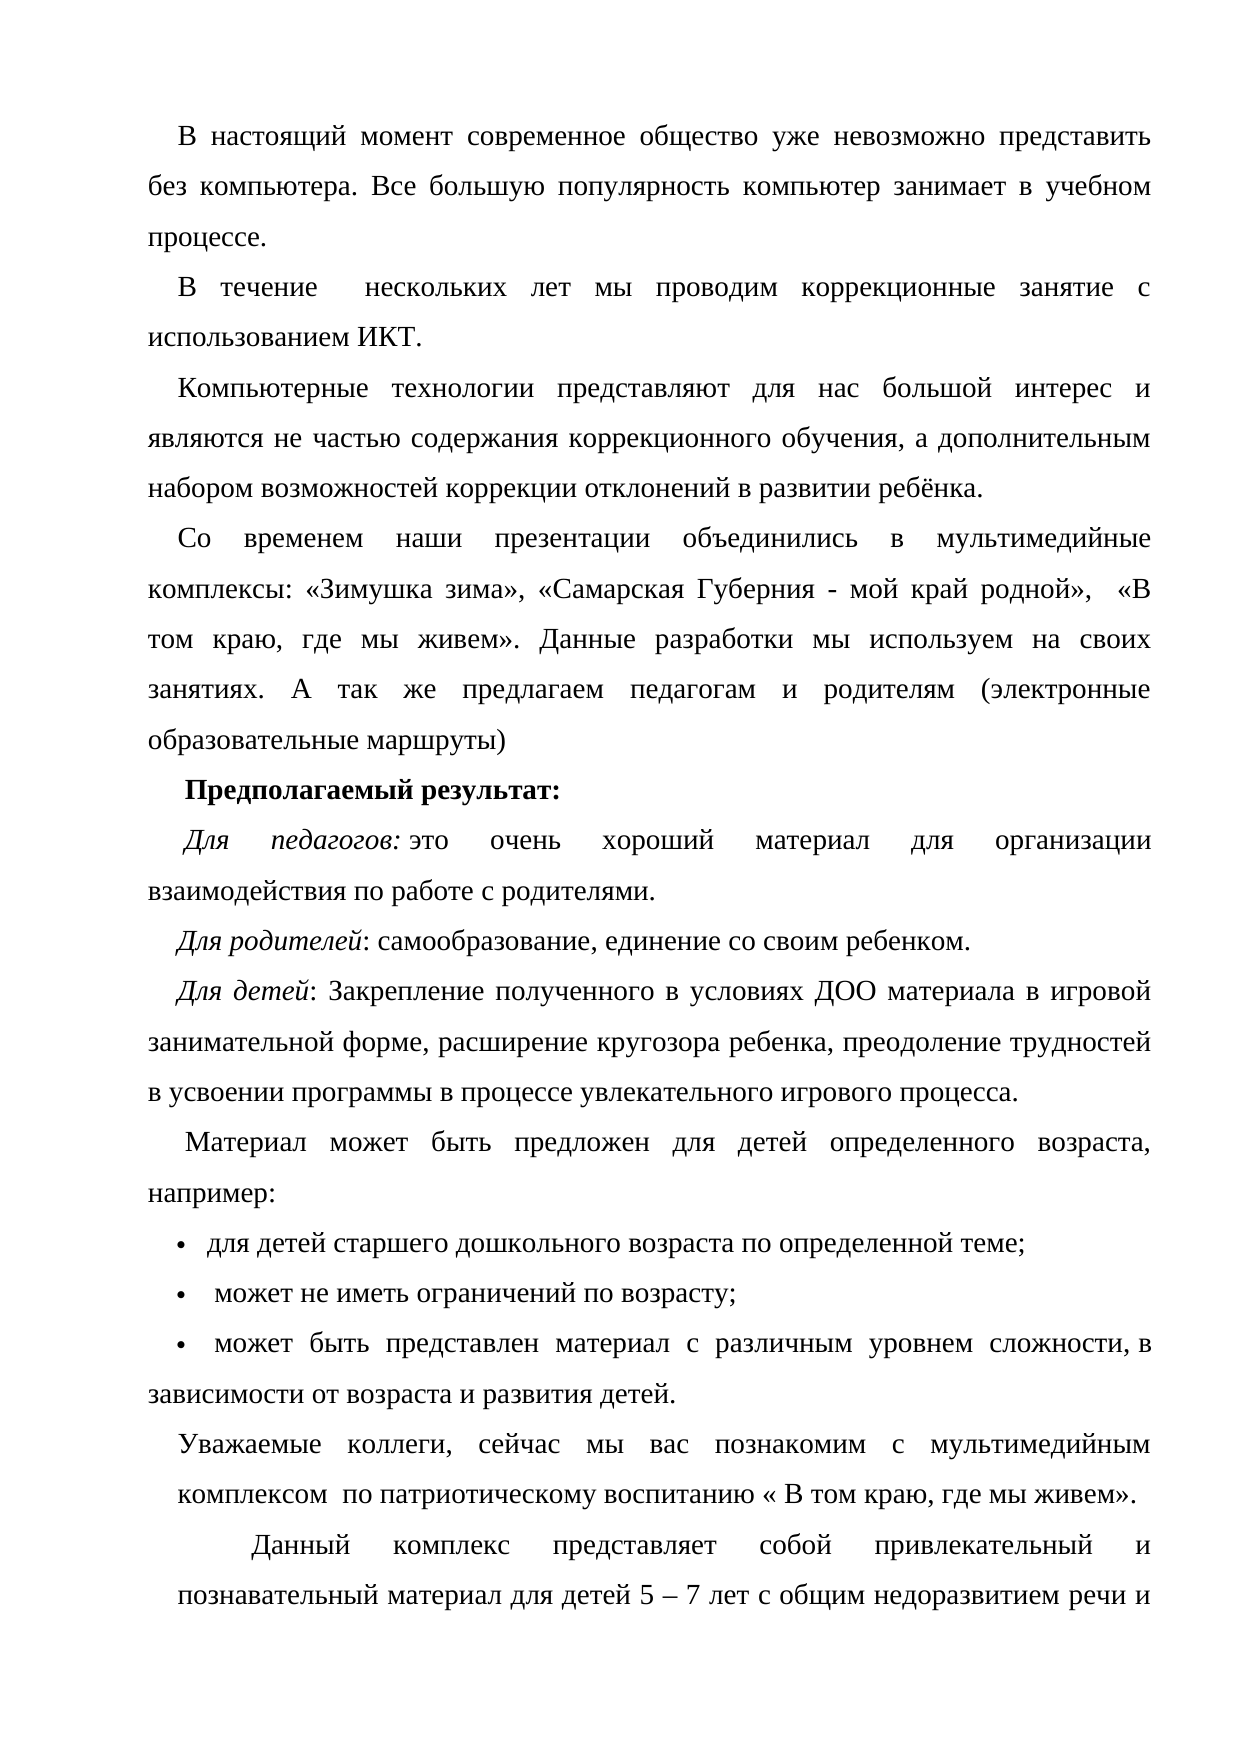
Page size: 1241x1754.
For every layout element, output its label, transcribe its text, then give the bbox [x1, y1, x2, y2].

text Уважаемые коллеги, сейчас мы вас познакомим с мультимедийным комплексом по патриотическому воспитанию « В том краю, где мы живем». [177, 1426, 1152, 1510]
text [177, 1527, 1152, 1611]
text Для детей: Закрепление полученного в условиях ДОО материала в игровой занимательной форме, расширение кругозора ребенка, преодоление трудностей в усвоении программы в процессе увлекательного игрового процесса. [148, 973, 1152, 1108]
text Для родителей: самообразование, единение со своим ребенком. [148, 923, 1152, 957]
text В течение нескольких лет мы проводим коррекционные занятие с использованием ИКТ. [148, 269, 1152, 353]
text Компьютерные технологии представляют для нас большой интерес и являются не частью содержания коррекционного обучения, а дополнительным набором возможностей коррекции отклонений в развитии ребёнка. [148, 370, 1152, 504]
text Для педагогов: это очень хороший материал для организации взаимодействия по работе с родителями. [148, 822, 1152, 906]
text Материал может быть предложен для детей определенного возраста, например: [148, 1124, 1152, 1208]
list для детей старшего дошкольного возраста по определенной теме; [148, 1225, 1152, 1258]
text Со временем наши презентации объединились в мультимедийные комплексы: «Зимушка зима», «Самарская Губерния - мой край родной», «В том краю, где мы живем». Данные разработки мы используем на своих занятиях. А так же предлагаем педагогам и родителям (электронные образовательные маршруты) [148, 521, 1152, 755]
list может быть представлен материал с различным уровнем сложности, в зависимости от возраста и развития детей. [148, 1326, 1152, 1409]
list может не иметь ограничений по возрасту; [148, 1275, 1152, 1309]
text В настоящий момент современное общество уже невозможно представить без компьютера. Все большую популярность компьютер занимает в учебном процессе. [148, 118, 1152, 252]
text Предполагаемый результат: [148, 772, 1152, 806]
